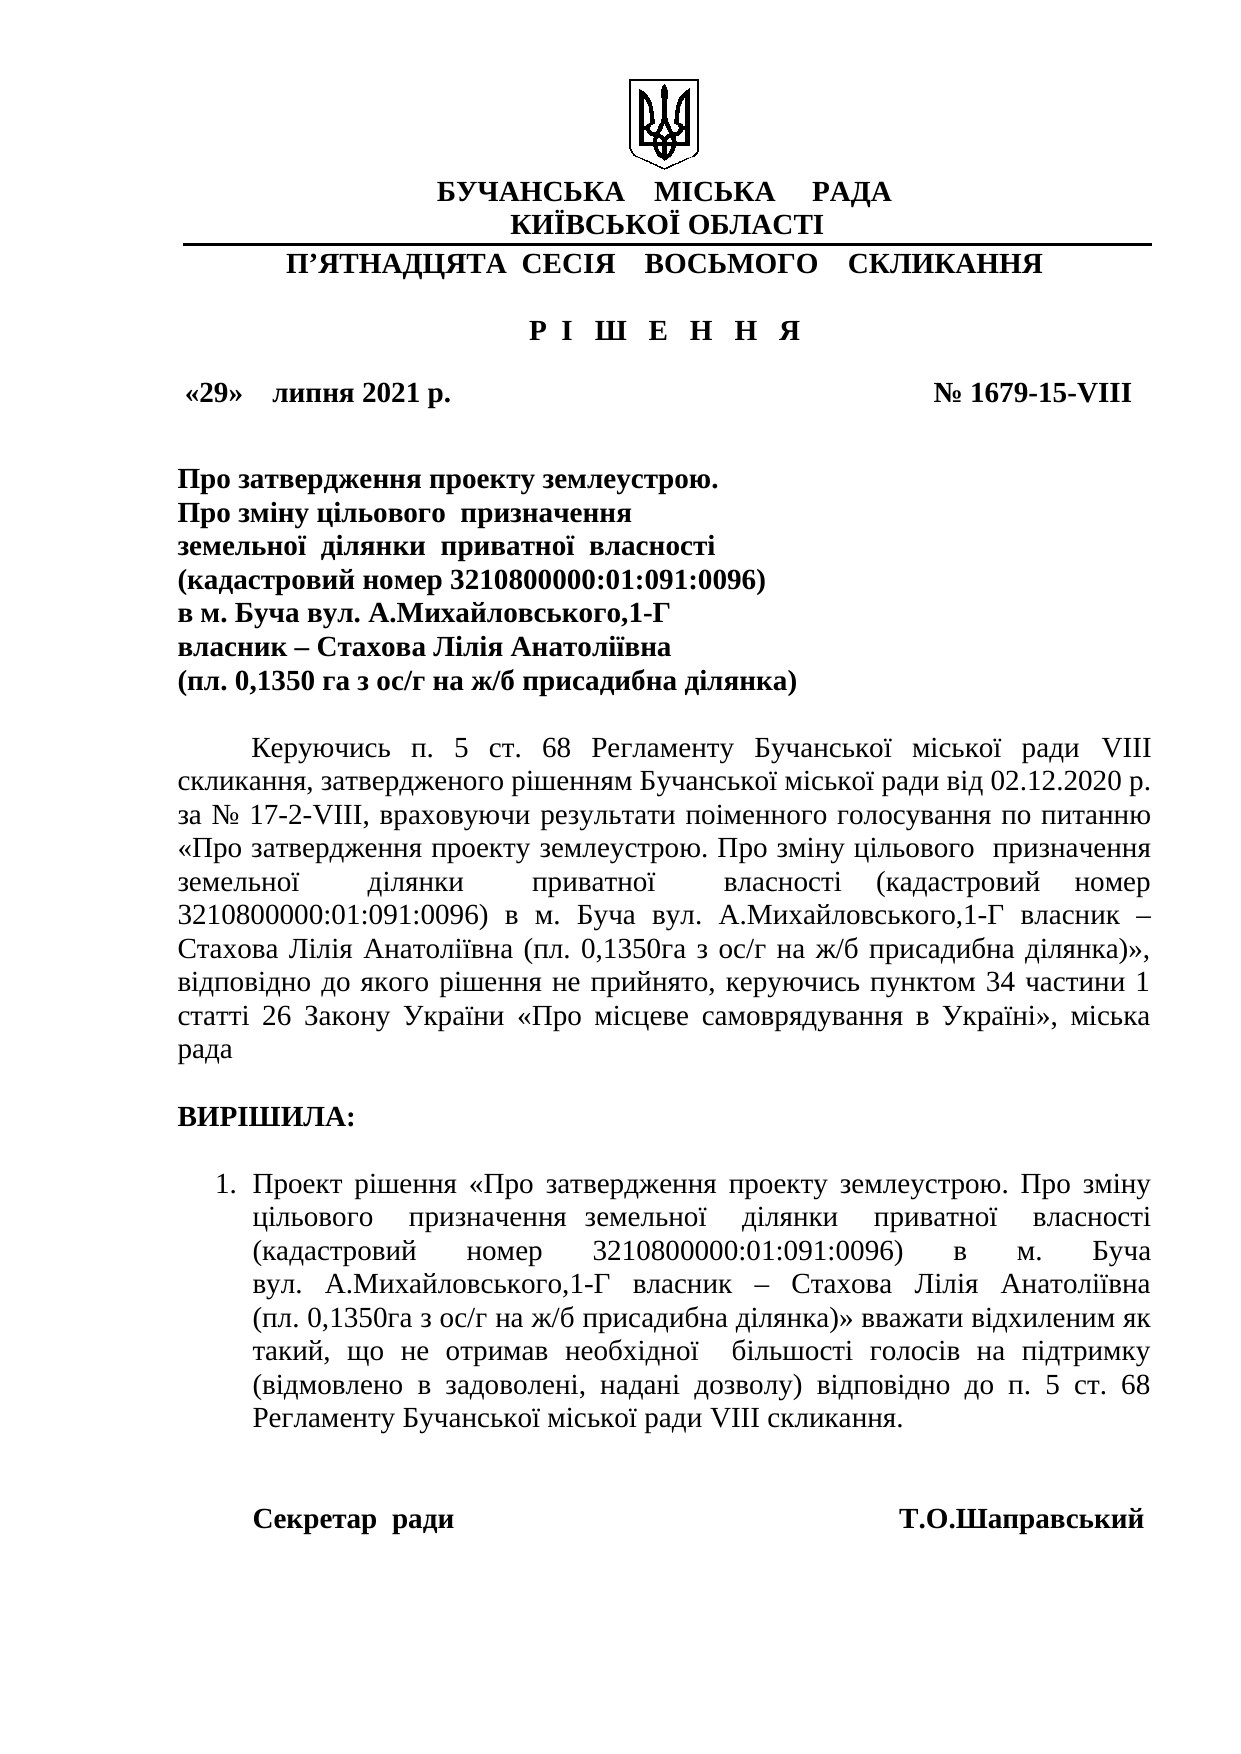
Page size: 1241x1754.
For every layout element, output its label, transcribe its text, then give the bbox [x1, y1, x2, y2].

text КИЇВСЬКОЇ ОБЛАСТІ [183, 207, 1152, 243]
text Про зміну цільового призначення [177, 495, 1152, 528]
text Про затвердження проекту землеустрою. [177, 461, 1152, 495]
text «29» липня 2021 р. № 1679-15-VIIІ [177, 375, 1152, 408]
text в м. Буча вул. А.Михайловського,1-Г [177, 596, 1152, 629]
text Р І Ш Е Н Н Я [177, 313, 1152, 347]
text (кадастровий номер 3210800000:01:091:0096) [177, 562, 1152, 596]
text Керуючись п. 5 ст. 68 Регламенту Бучанської міської ради VІІІ скликання, затвердженого рішенням Бучанської міської ради від 02.12.2020 р. за № 17-2-VІІI, враховуючи результати поіменного голосування по питанню «Про затвердження проекту землеустрою. Про зміну цільового призначення земельної ділянки приватної власності (кадастровий номер 3210800000:01:091:0096) в м. Буча вул. А.Михайловського,1-Г власник – Стахова Лілія Анатоліївна (пл. 0,1350га з ос/г на ж/б присадибна ділянка)», відповідно до якого рішення не прийнято, керуючись пунктом 34 частини 1 статті 26 Закону України «Про місцеве самоврядування в Україні», міська рада [177, 730, 1152, 1065]
text (пл. 0,1350 га з ос/г на ж/б присадибна ділянка) [177, 663, 1152, 696]
text власник – Стахова Лілія Анатоліївна [177, 629, 1152, 663]
text ВИРІШИЛА: [177, 1099, 1152, 1132]
text земельної ділянки приватної власності [177, 528, 1152, 562]
text БУЧАНСЬКА МІСЬКА РАДА [177, 174, 1152, 207]
list Проект рішення «Про затвердження проекту землеустрою. Про зміну цільового призначення земельної ділянки приватної власності (кадастровий номер 3210800000:01:091:0096) в м. Буча вул. А.Михайловського,1-Г власник – Стахова Лілія Анатоліївна (пл. 0,1350га з ос/г на ж/б присадибна ділянка)» вважати відхиленим як такий, що не отримав необхідної більшості голосів на підтримку (відмовлено в задоволені, надані дозволу) відповідно до п. 5 ст. 68 Регламенту Бучанської міської ради VІІІ скликання. [215, 1166, 1152, 1434]
text П’ЯТНАДЦЯТА СЕСІЯ ВОСЬМОГО СКЛИКАННЯ [177, 246, 1152, 280]
list Секретар ради Т.О.Шаправський [252, 1501, 1152, 1535]
